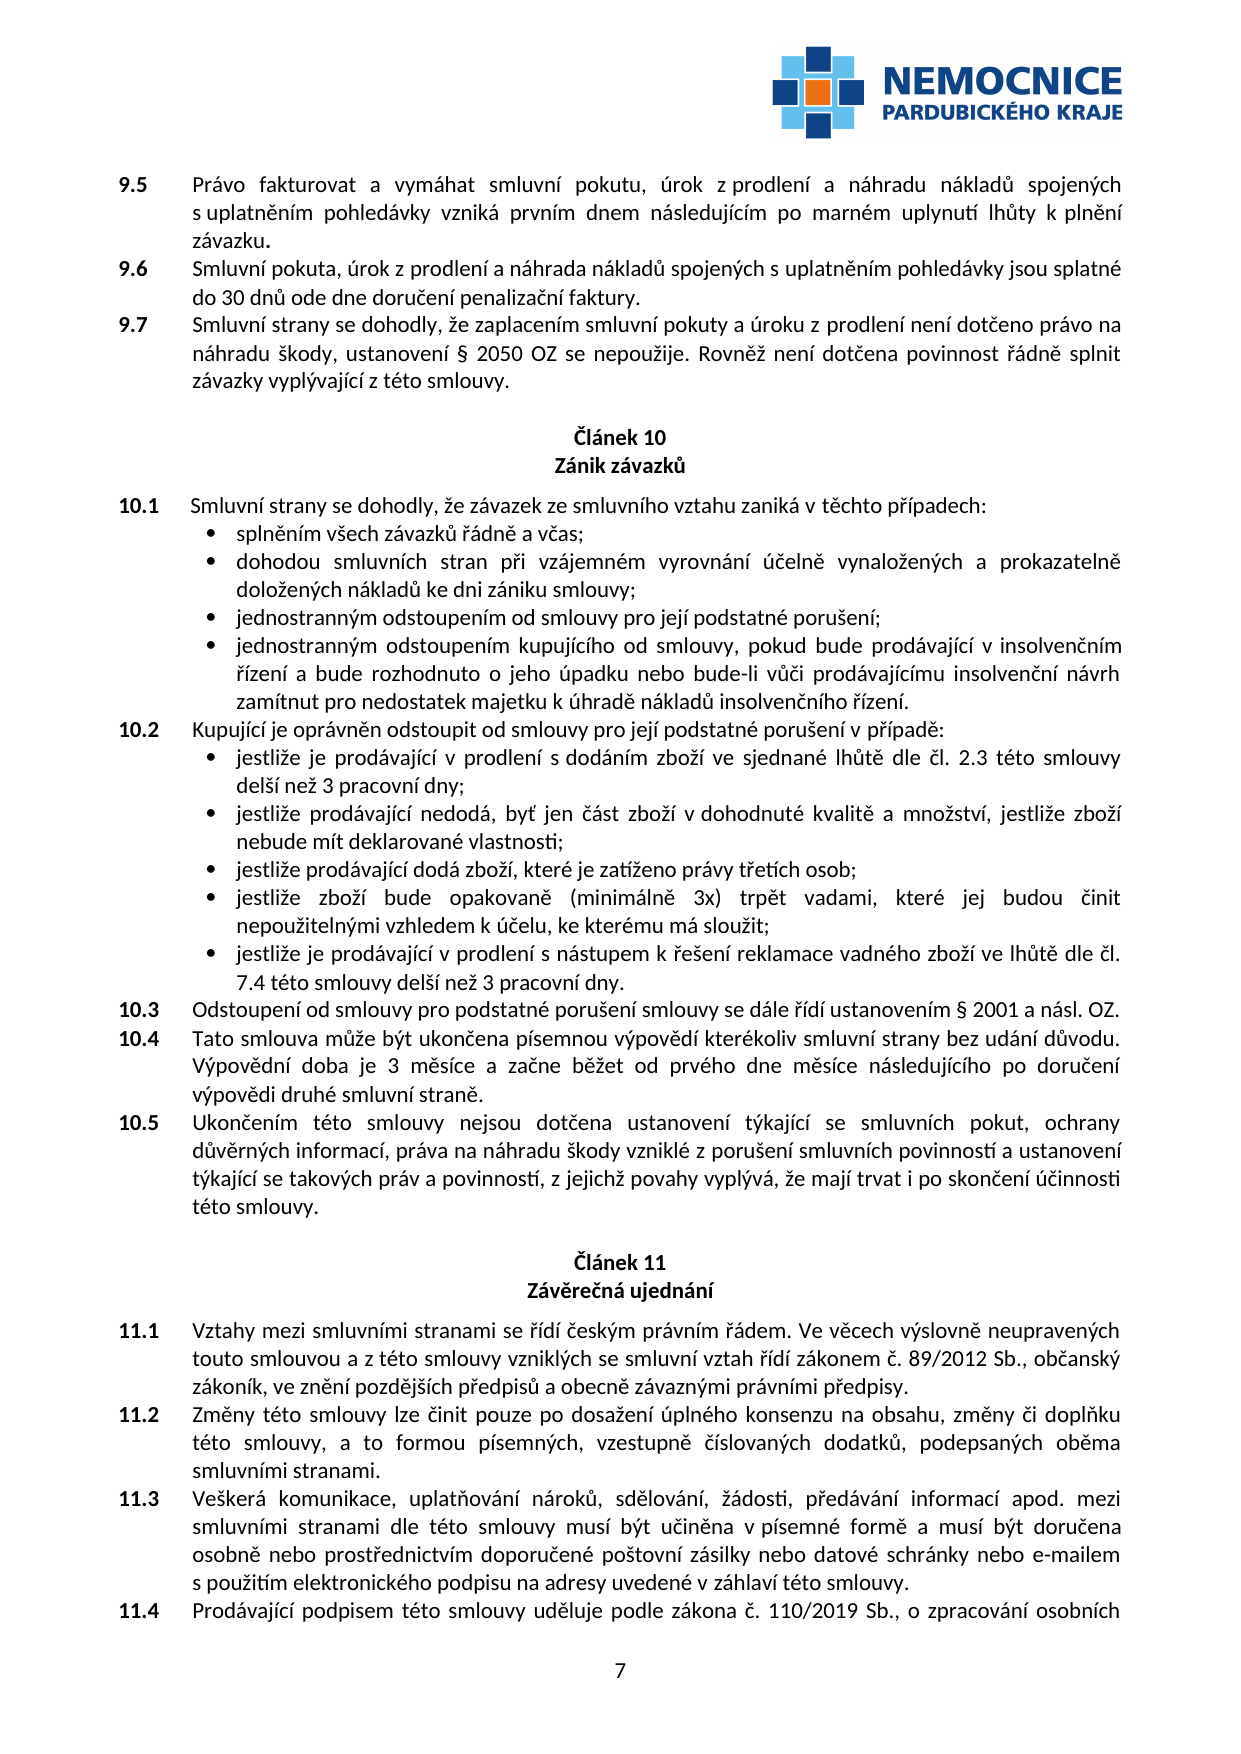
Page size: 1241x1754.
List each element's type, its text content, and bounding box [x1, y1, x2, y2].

text 11.2 Změny této smlouvy lze činit pouze po dosažení úplného konsenzu na obsahu, změny či doplňku této smlouvy, a to formou písemných, vzestupně číslovaných dodatků, podepsaných oběma smluvními stranami. [118, 1400, 1122, 1484]
text Závěrečná ujednání [118, 1276, 1122, 1304]
list jestliže je prodávající v prodlení s dodáním zboží ve sjednané lhůtě dle čl. 2.3 této smlouvy delší než 3 pracovní dny; [207, 743, 1122, 799]
text 9.5 Právo fakturovat a vymáhat smluvní pokutu, úrok z prodlení a náhradu nákladů spojených s uplatněním pohledávky vzniká prvním dnem následujícím po marném uplynutí lhůty k plnění závazku. [118, 171, 1122, 254]
text 10.5 Ukončením této smlouvy nejsou dotčena ustanovení týkající se smluvních pokut, ochrany důvěrných informací, práva na náhradu škody vzniklé z porušení smluvních povinností a ustanovení týkající se takových práv a povinností, z jejichž povahy vyplývá, že mají trvat i po skončení účinnosti této smlouvy. [118, 1108, 1122, 1220]
text 11.3 Veškerá komunikace, uplatňování nároků, sdělování, žádosti, předávání informací apod. mezi smluvními stranami dle této smlouvy musí být učiněna v písemné formě a musí být doručena osobně nebo prostřednictvím doporučené poštovní zásilky nebo datové schránky nebo e-mailem s použitím elektronického podpisu na adresy uvedené v záhlaví této smlouvy. [118, 1484, 1122, 1597]
text 11.1 Vztahy mezi smluvními stranami se řídí českým právním řádem. Ve věcech výslovně neupravených touto smlouvou a z této smlouvy vzniklých se smluvní vztah řídí zákonem č. 89/2012 Sb., občanský zákoník, ve znění pozdějších předpisů a obecně závaznými právními předpisy. [118, 1316, 1122, 1400]
text Článek 10 [118, 423, 1122, 451]
picture [771, 45, 1123, 140]
list jestliže prodávající dodá zboží, které je zatíženo právy třetích osob; [207, 856, 1122, 883]
list jestliže prodávající nedodá, byť jen část zboží v dohodnuté kvalitě a množství, jestliže zboží nebude mít deklarované vlastnosti; [207, 799, 1122, 856]
text 9.7 Smluvní strany se dohodly, že zaplacením smluvní pokuty a úroku z prodlení není dotčeno právo na náhradu škody, ustanovení § 2050 OZ se nepoužije. Rovněž není dotčena povinnost řádně splnit závazky vyplývající z této smlouvy. [118, 311, 1122, 395]
text Článek 11 [118, 1248, 1122, 1276]
list jednostranným odstoupením od smlouvy pro její podstatné porušení; [207, 603, 1122, 631]
list splněním všech závazků řádně a včas; [207, 519, 1122, 547]
list jestliže zboží bude opakovaně (minimálně 3x) trpět vadami, které jej budou činit nepoužitelnými vzhledem k účelu, ke kterému má sloužit; [207, 883, 1122, 939]
text 10.1 Smluvní strany se dohodly, že závazek ze smluvního vztahu zaniká v těchto případech: [118, 491, 1122, 519]
text 10.4 Tato smlouva může být ukončena písemnou výpovědí kterékoliv smluvní strany bez udání důvodu. Výpovědní doba je 3 měsíce a začne běžet od prvého dne měsíce následujícího po doručení výpovědi druhé smluvní straně. [118, 1024, 1122, 1108]
text 9.6 Smluvní pokuta, úrok z prodlení a náhrada nákladů spojených s uplatněním pohledávky jsou splatné do 30 dnů ode dne doručení penalizační faktury. [118, 254, 1122, 311]
text Zánik závazků [118, 451, 1122, 479]
list jestliže je prodávající v prodlení s nástupem k řešení reklamace vadného zboží ve lhůtě dle čl. 7.4 této smlouvy delší než 3 pracovní dny. [207, 939, 1122, 996]
text 10.3 Odstoupení od smlouvy pro podstatné porušení smlouvy se dále řídí ustanovením § 2001 a násl. OZ. [118, 996, 1122, 1024]
list dohodou smluvních stran při vzájemném vyrovnání účelně vynaložených a prokazatelně doložených nákladů ke dni zániku smlouvy; [207, 547, 1122, 603]
text 10.2 Kupující je oprávněn odstoupit od smlouvy pro její podstatné porušení v případě: [118, 715, 1122, 743]
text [118, 1597, 1122, 1624]
list jednostranným odstoupením kupujícího od smlouvy, pokud bude prodávající v insolvenčním řízení a bude rozhodnuto o jeho úpadku nebo bude-li vůči prodávajícímu insolvenční návrh zamítnut pro nedostatek majetku k úhradě nákladů insolvenčního řízení. [207, 631, 1122, 715]
